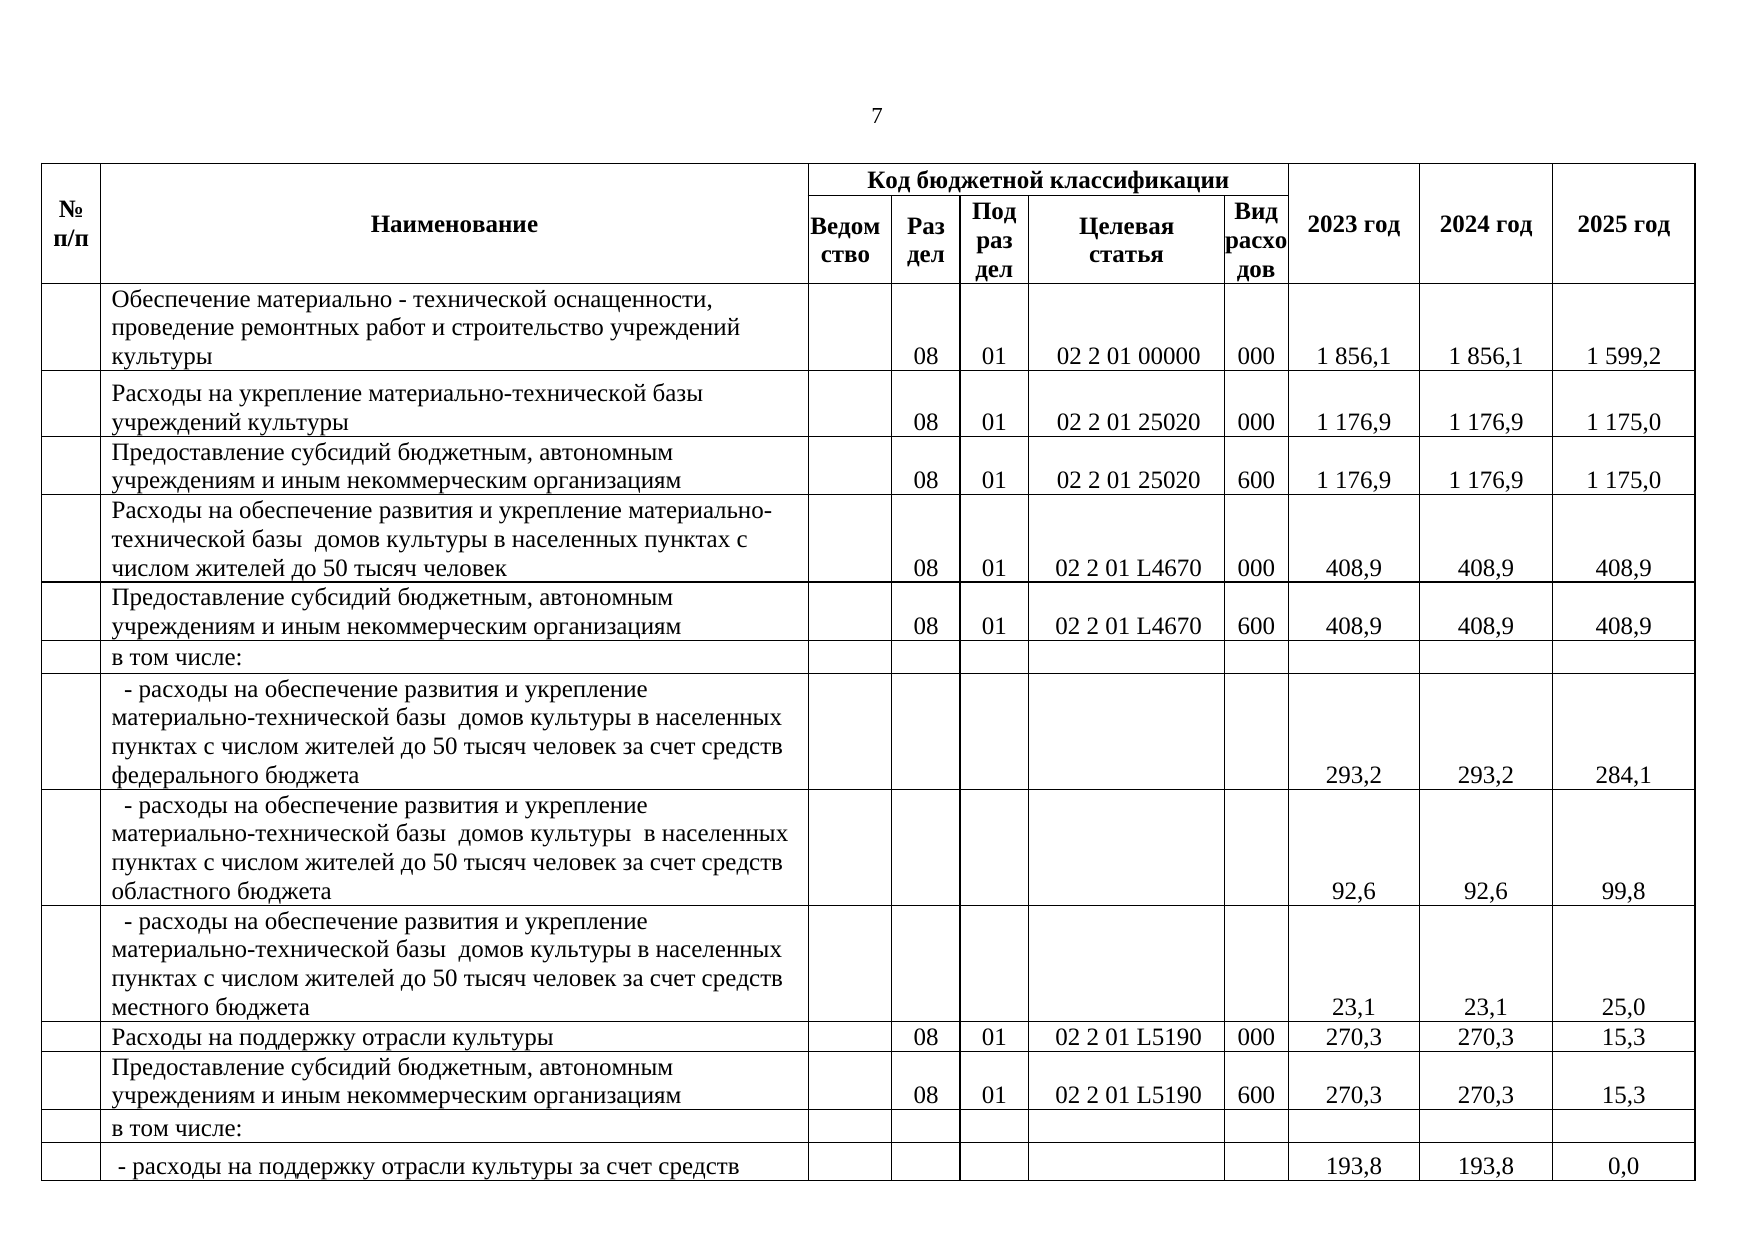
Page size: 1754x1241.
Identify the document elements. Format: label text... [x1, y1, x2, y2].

table_cell [1029, 674, 1224, 789]
table_cell [809, 284, 891, 370]
table_cell 02 2 01 L5190 [1029, 1022, 1224, 1051]
table_cell [1553, 1110, 1694, 1142]
table_cell 270,3 [1420, 1052, 1552, 1109]
table_cell 1 599,2 [1553, 284, 1694, 370]
table_cell [809, 371, 891, 436]
table_cell 15,3 [1553, 1052, 1694, 1109]
table_cell 270,3 [1289, 1052, 1419, 1109]
table_cell 99,8 [1553, 790, 1694, 905]
table_cell [1225, 1143, 1288, 1180]
table_cell 193,8 [1420, 1143, 1552, 1180]
table_header Код бюджетной классификации [809, 164, 1288, 195]
table_cell [961, 906, 1028, 1021]
table_cell [42, 790, 100, 905]
table_cell [961, 1143, 1028, 1180]
table_cell 08 [892, 495, 959, 581]
table_cell [809, 437, 891, 494]
table_cell 1 176,9 [1289, 437, 1419, 494]
table_cell 1 856,1 [1289, 284, 1419, 370]
table_cell [892, 790, 959, 905]
table_cell [961, 674, 1028, 789]
table_cell 02 2 01 L4670 [1029, 495, 1224, 581]
table_cell [1029, 1110, 1224, 1142]
table_cell [961, 790, 1028, 905]
table_cell [42, 437, 100, 494]
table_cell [101, 1143, 808, 1180]
table_cell 408,9 [1420, 495, 1552, 581]
table_cell 1 175,0 [1553, 371, 1694, 436]
table_cell [892, 674, 959, 789]
table_cell [1029, 906, 1224, 1021]
table_cell 270,3 [1420, 1022, 1552, 1051]
table_cell [1289, 641, 1419, 673]
table_cell 02 2 01 L4670 [1029, 583, 1224, 640]
table_cell [961, 641, 1028, 673]
table_cell [1420, 1110, 1552, 1142]
table_cell 01 [961, 495, 1028, 581]
table_cell [809, 1110, 891, 1142]
table_cell 01 [961, 371, 1028, 436]
table_cell [42, 583, 100, 640]
table_cell 1 175,0 [1553, 437, 1694, 494]
table_cell 408,9 [1289, 583, 1419, 640]
table_cell Вид расхо дов [1225, 196, 1288, 283]
table_cell [1225, 790, 1288, 905]
table_cell - расходы на обеспечение развития и укрепление материально-технической базы домов культуры в населенных пунктах с числом жителей до 50 тысяч человек за счет средств федерального бюджета [101, 674, 808, 789]
table_cell 000 [1225, 371, 1288, 436]
table_cell 000 [1225, 284, 1288, 370]
table_cell 193,8 [1289, 1143, 1419, 1180]
table_header Наименование [101, 164, 808, 283]
table_cell Расходы на поддержку отрасли культуры [101, 1022, 808, 1051]
table_cell [42, 495, 100, 581]
table_cell [809, 495, 891, 581]
table_cell [892, 906, 959, 1021]
table_cell [42, 674, 100, 789]
table_cell - расходы на обеспечение развития и укрепление материально-технической базы домов культуры в населенных пунктах с числом жителей до 50 тысяч человек за счет средств местного бюджета [101, 906, 808, 1021]
table_cell [1029, 1143, 1224, 1180]
table_cell 1 856,1 [1420, 284, 1552, 370]
table_cell 408,9 [1289, 495, 1419, 581]
table_cell [1289, 1110, 1419, 1142]
table_cell 25,0 [1553, 906, 1694, 1021]
table_cell [1553, 641, 1694, 673]
table_cell [809, 674, 891, 789]
table_cell 000 [1225, 495, 1288, 581]
table_cell [42, 1052, 100, 1109]
table_cell [42, 641, 100, 673]
table_cell Предоставление субсидий бюджетным, автономным учреждениям и иным некоммерческим организациям [101, 583, 808, 640]
table_cell [42, 284, 100, 370]
table_cell 1 176,9 [1420, 371, 1552, 436]
table_cell 23,1 [1420, 906, 1552, 1021]
table_cell 600 [1225, 1052, 1288, 1109]
table_cell 02 2 01 25020 [1029, 371, 1224, 436]
table_cell 23,1 [1289, 906, 1419, 1021]
table_cell 01 [961, 437, 1028, 494]
table_cell в том числе: [101, 1110, 808, 1142]
table_cell [809, 641, 891, 673]
table_cell Целевая статья [1029, 196, 1224, 283]
table_cell [961, 1110, 1028, 1142]
table_cell [1420, 641, 1552, 673]
table_cell [42, 371, 100, 436]
table_cell [1225, 641, 1288, 673]
table_cell 08 [892, 371, 959, 436]
table_cell Под раз дел [961, 196, 1028, 283]
table_cell Расходы на укрепление материально-технической базы учреждений культуры [101, 371, 808, 436]
table_cell 08 [892, 1052, 959, 1109]
table_cell 0,0 [1553, 1143, 1694, 1180]
table_cell 284,1 [1553, 674, 1694, 789]
table_cell 293,2 [1289, 674, 1419, 789]
table_header 2023 год [1289, 164, 1419, 283]
table_cell 92,6 [1289, 790, 1419, 905]
table_cell 600 [1225, 583, 1288, 640]
table_cell [1225, 674, 1288, 789]
table_cell 15,3 [1553, 1022, 1694, 1051]
table_cell 02 2 01 L5190 [1029, 1052, 1224, 1109]
table_cell 270,3 [1289, 1022, 1419, 1051]
table_header 2025 год [1553, 164, 1694, 283]
table_cell 08 [892, 1022, 959, 1051]
table_cell [809, 1143, 891, 1180]
table_cell 08 [892, 284, 959, 370]
table_cell 408,9 [1420, 583, 1552, 640]
table_cell 600 [1225, 437, 1288, 494]
table_cell [892, 641, 959, 673]
table_cell 92,6 [1420, 790, 1552, 905]
table_cell [809, 1052, 891, 1109]
table_cell 02 2 01 00000 [1029, 284, 1224, 370]
table_cell 02 2 01 25020 [1029, 437, 1224, 494]
table_cell - расходы на обеспечение развития и укрепление материально-технической базы домов культуры в населенных пунктах с числом жителей до 50 тысяч человек за счет средств областного бюджета [101, 790, 808, 905]
table_cell [42, 1022, 100, 1051]
table_cell в том числе: [101, 641, 808, 673]
table_cell Предоставление субсидий бюджетным, автономным учреждениям и иным некоммерческим организациям [101, 1052, 808, 1109]
table_cell [809, 1022, 891, 1051]
table_cell [892, 1143, 959, 1180]
table_cell Обеспечение материально - технической оснащенности, проведение ремонтных работ и строительство учреждений культуры [101, 284, 808, 370]
table_cell 408,9 [1553, 583, 1694, 640]
table_cell 000 [1225, 1022, 1288, 1051]
table_cell 01 [961, 284, 1028, 370]
table_cell 01 [961, 1022, 1028, 1051]
table_cell 1 176,9 [1420, 437, 1552, 494]
table_cell Предоставление субсидий бюджетным, автономным учреждениям и иным некоммерческим организациям [101, 437, 808, 494]
table_cell [1029, 641, 1224, 673]
table_cell [892, 1110, 959, 1142]
table_cell [809, 583, 891, 640]
table_cell 01 [961, 583, 1028, 640]
table_cell [809, 906, 891, 1021]
table_header 2024 год [1420, 164, 1552, 283]
table_cell Раз дел [892, 196, 959, 283]
table_cell [42, 1143, 100, 1180]
table_cell Расходы на обеспечение развития и укрепление материально-технической базы домов культуры в населенных пунктах с числом жителей до 50 тысяч человек [101, 495, 808, 581]
table_cell 08 [892, 437, 959, 494]
table_header № п/п [42, 164, 100, 283]
table_cell 408,9 [1553, 495, 1694, 581]
table_cell [1029, 790, 1224, 905]
table_cell [42, 906, 100, 1021]
table_cell [1225, 1110, 1288, 1142]
table_cell 01 [961, 1052, 1028, 1109]
table_cell [42, 1110, 100, 1142]
table_cell [1225, 906, 1288, 1021]
table_cell 293,2 [1420, 674, 1552, 789]
table_cell [809, 790, 891, 905]
table_cell 08 [892, 583, 959, 640]
table_cell 1 176,9 [1289, 371, 1419, 436]
table_cell Ведом ство [809, 196, 891, 283]
